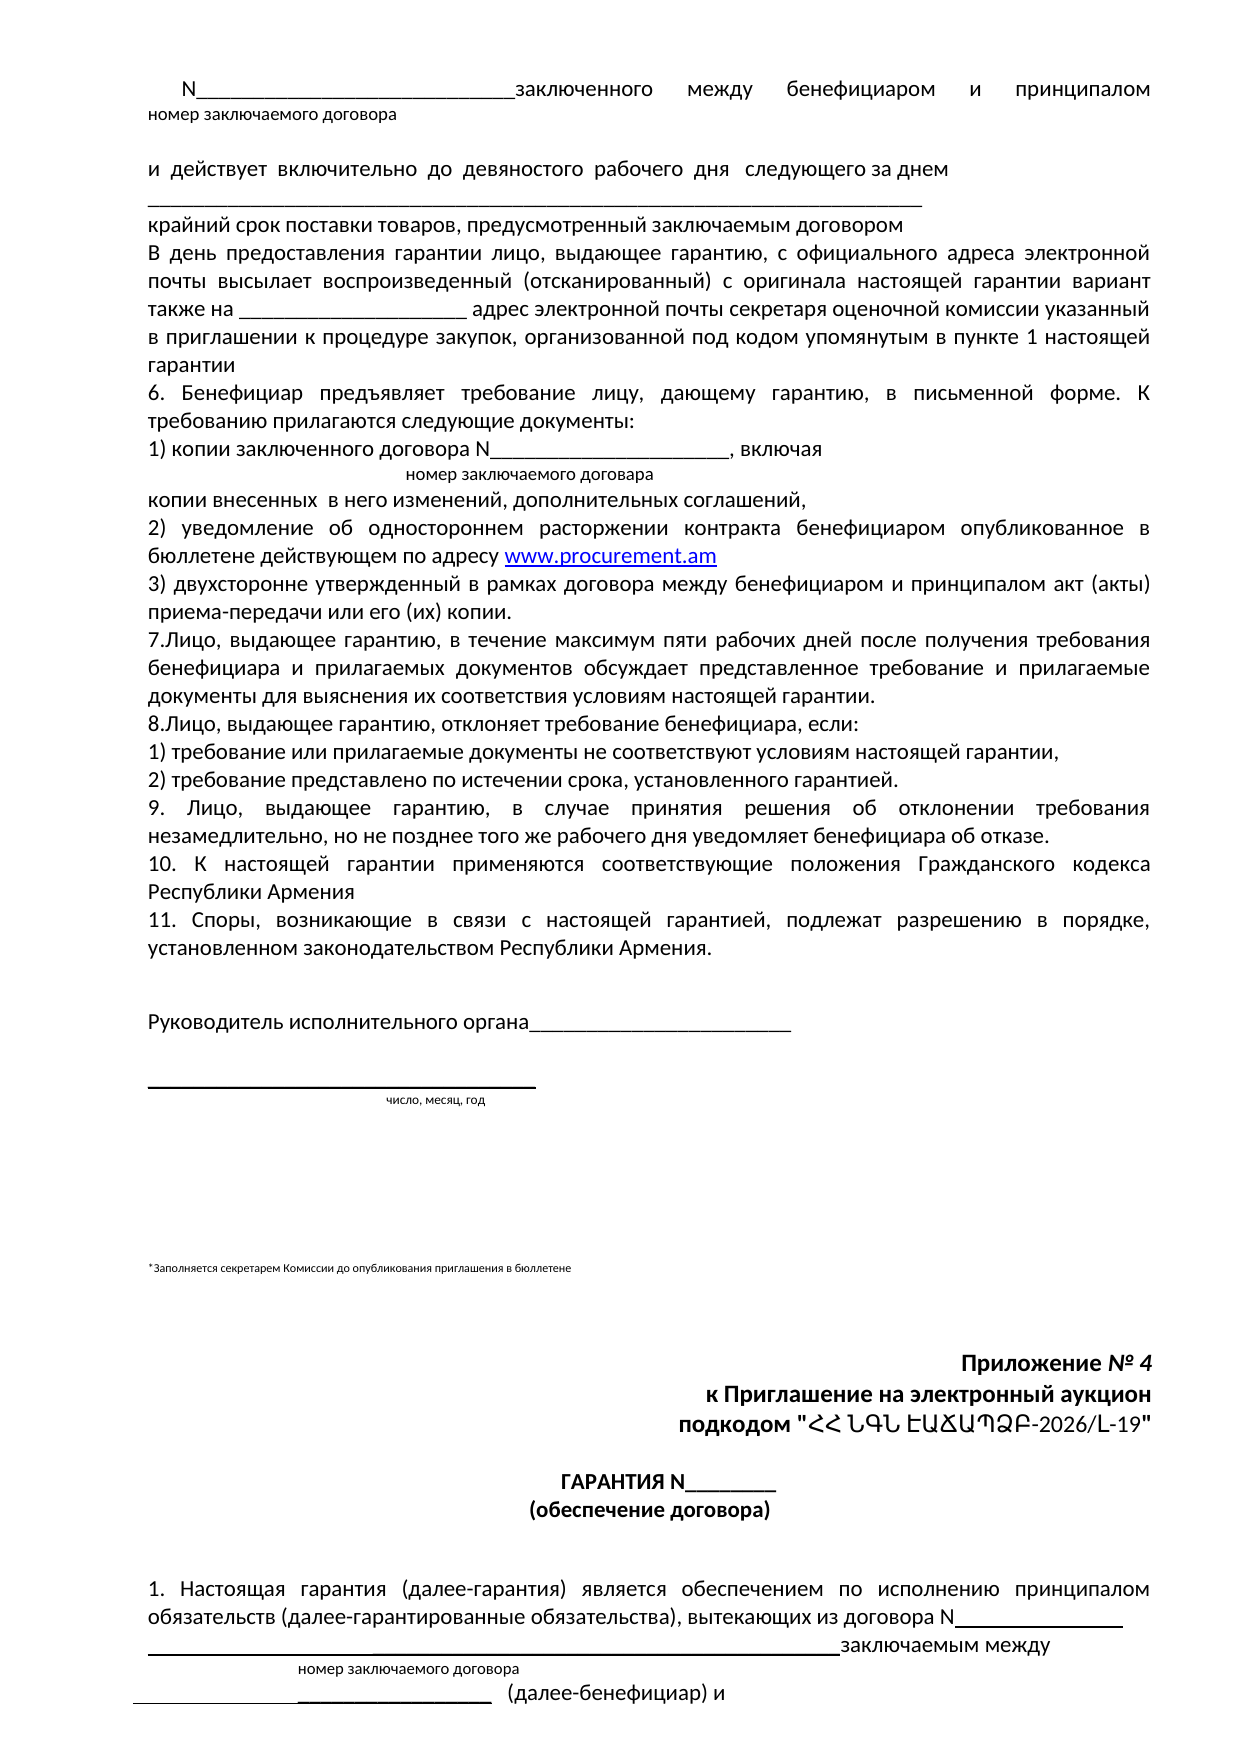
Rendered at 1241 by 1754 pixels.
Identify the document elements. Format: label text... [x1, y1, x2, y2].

text 9. Лицо, выдающее гарантию, в случае принятия решения об отклонении требования незамедлительно, но не позднее того же рабочего дня уведомляет бенефициара об отказе. [148, 793, 1152, 849]
text 2) требование представлено по истечении срока, установленного гарантией. [148, 765, 1152, 793]
text Приложение № 4 [148, 1347, 1152, 1378]
text число, месяц, год [148, 1091, 1152, 1119]
text к Приглашение на электронный аукцион [185, 1378, 1152, 1408]
text (обеспечение договора) [207, 1495, 1093, 1523]
text Руководитель исполнительного органа_______________________ [148, 1007, 1152, 1035]
text _________________ (далее-бенефициар) и [133, 1678, 1152, 1707]
text *Заполняется секретарем Комиссии до опубликования приглашения в бюллетене [148, 1261, 1152, 1286]
text ____________________________________________________________________ [148, 182, 1152, 210]
text __________________________________ [148, 1063, 1152, 1091]
text 1) требование или прилагаемые документы не соответствуют условиям настоящей гарантии, [148, 737, 1152, 765]
text и действует включительно до девяностого рабочего дня следующего за днем [148, 154, 1152, 182]
text N____________________________заключенного между бенефициаром и принципалом номер заключаемого договора [148, 74, 1152, 125]
text 10. К настоящей гарантии применяются соответствующие положения Гражданского кодекса Республики Армения [148, 849, 1152, 905]
text крайний срок поставки товаров, предусмотренный заключаемым договором [148, 210, 1152, 238]
text 3) двухсторонне утвержденный в рамках договора между бенефициаром и принципалом акт (акты) приема-передачи или его (их) копии. [148, 569, 1152, 625]
text ГАРАНТИЯ N________ [185, 1467, 1152, 1495]
text 7.Лицо, выдающее гарантию, в течение максимум пяти рабочих дней после получения требования бенефициара и прилагаемых документов обсуждает представленное требование и прилагаемые документы для выяснения их соответствия условиям настоящей гарантии. [148, 625, 1152, 709]
text 11. Споры, возникающие в связи с настоящей гарантией, подлежат разрешению в порядке, установленном законодательством Республики Армения. [148, 905, 1152, 961]
text 1. Настоящая гарантия (далее-гарантия) является обеспечением по исполнению принципалом обязательств (далее-гарантированные обязательства), вытекающих из договора N _________________________________________заключаемым между [148, 1574, 1152, 1658]
text 2) уведомление об одностороннем расторжении контракта бенефициаром опубликованное в бюллетене действующем по адресу www.procurement.am [148, 513, 1152, 569]
text В день предоставления гарантии лицо, выдающее гарантию, с официального адреса электронной почты высылает воспроизведенный (отсканированный) с оригинала настоящей гарантии вариант также на ____________________ адрес электронной почты секретаря оценочной комиссии указанный в приглашении к процедуре закупок, организованной под кодом упомянутым в пункте 1 настоящей гарантии [148, 238, 1152, 378]
text номер заключаемого договора [148, 1658, 1152, 1678]
text 1) копии заключенного договора N_____________________, включая [148, 434, 1152, 462]
text 6. Бенефициар предъявляет требование лицу, дающему гарантию, в письменной форме. К требованию прилагаются следующие документы: [148, 378, 1152, 434]
text 8.Лицо, выдающее гарантию, отклоняет требование бенефициара, если: [148, 709, 1152, 737]
text номер заключаемого договара [148, 462, 1152, 485]
text копии внесенных в него изменений, дополнительных соглашений, [148, 485, 1152, 513]
text подкодом "ՀՀ ՆԳՆ ԷԱՃԱՊՁԲ-2026/Լ-19" [185, 1408, 1152, 1439]
